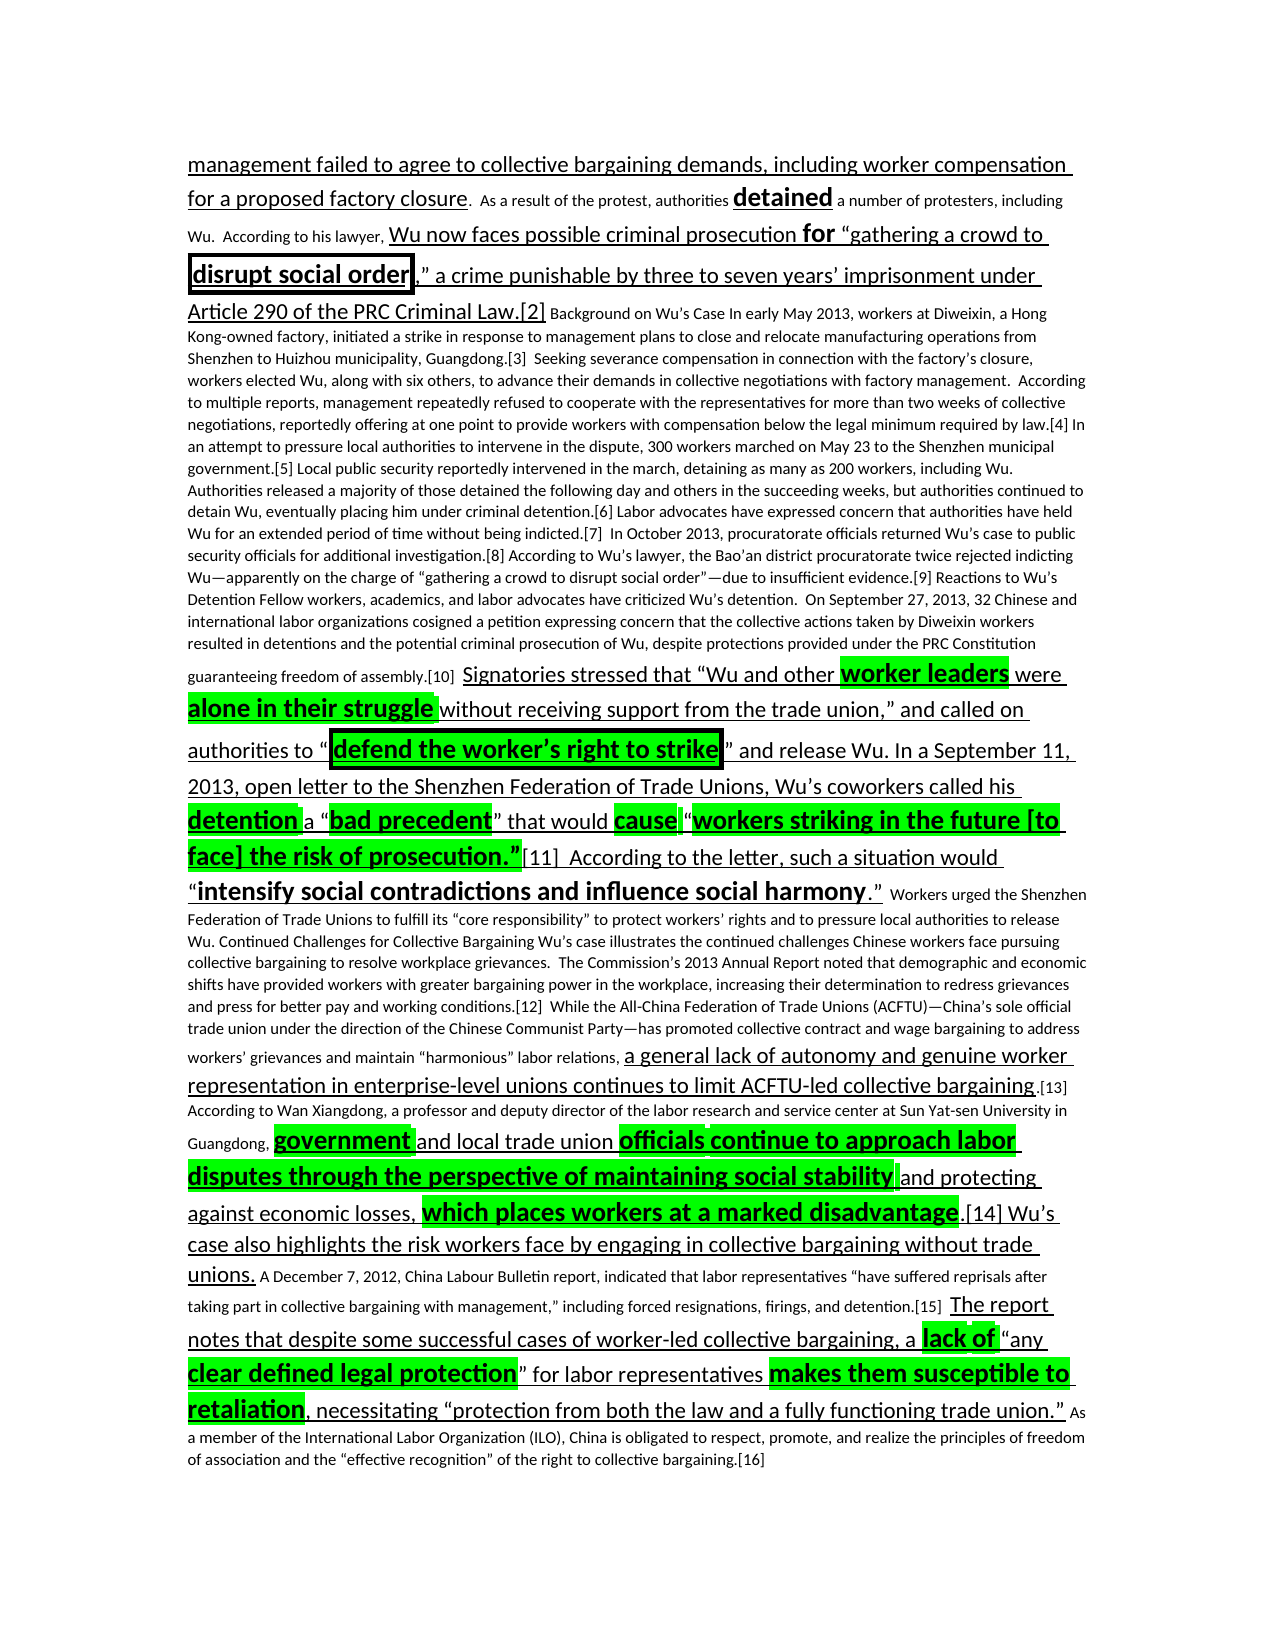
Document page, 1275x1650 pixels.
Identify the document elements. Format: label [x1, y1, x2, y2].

text [187, 150, 1087, 1469]
